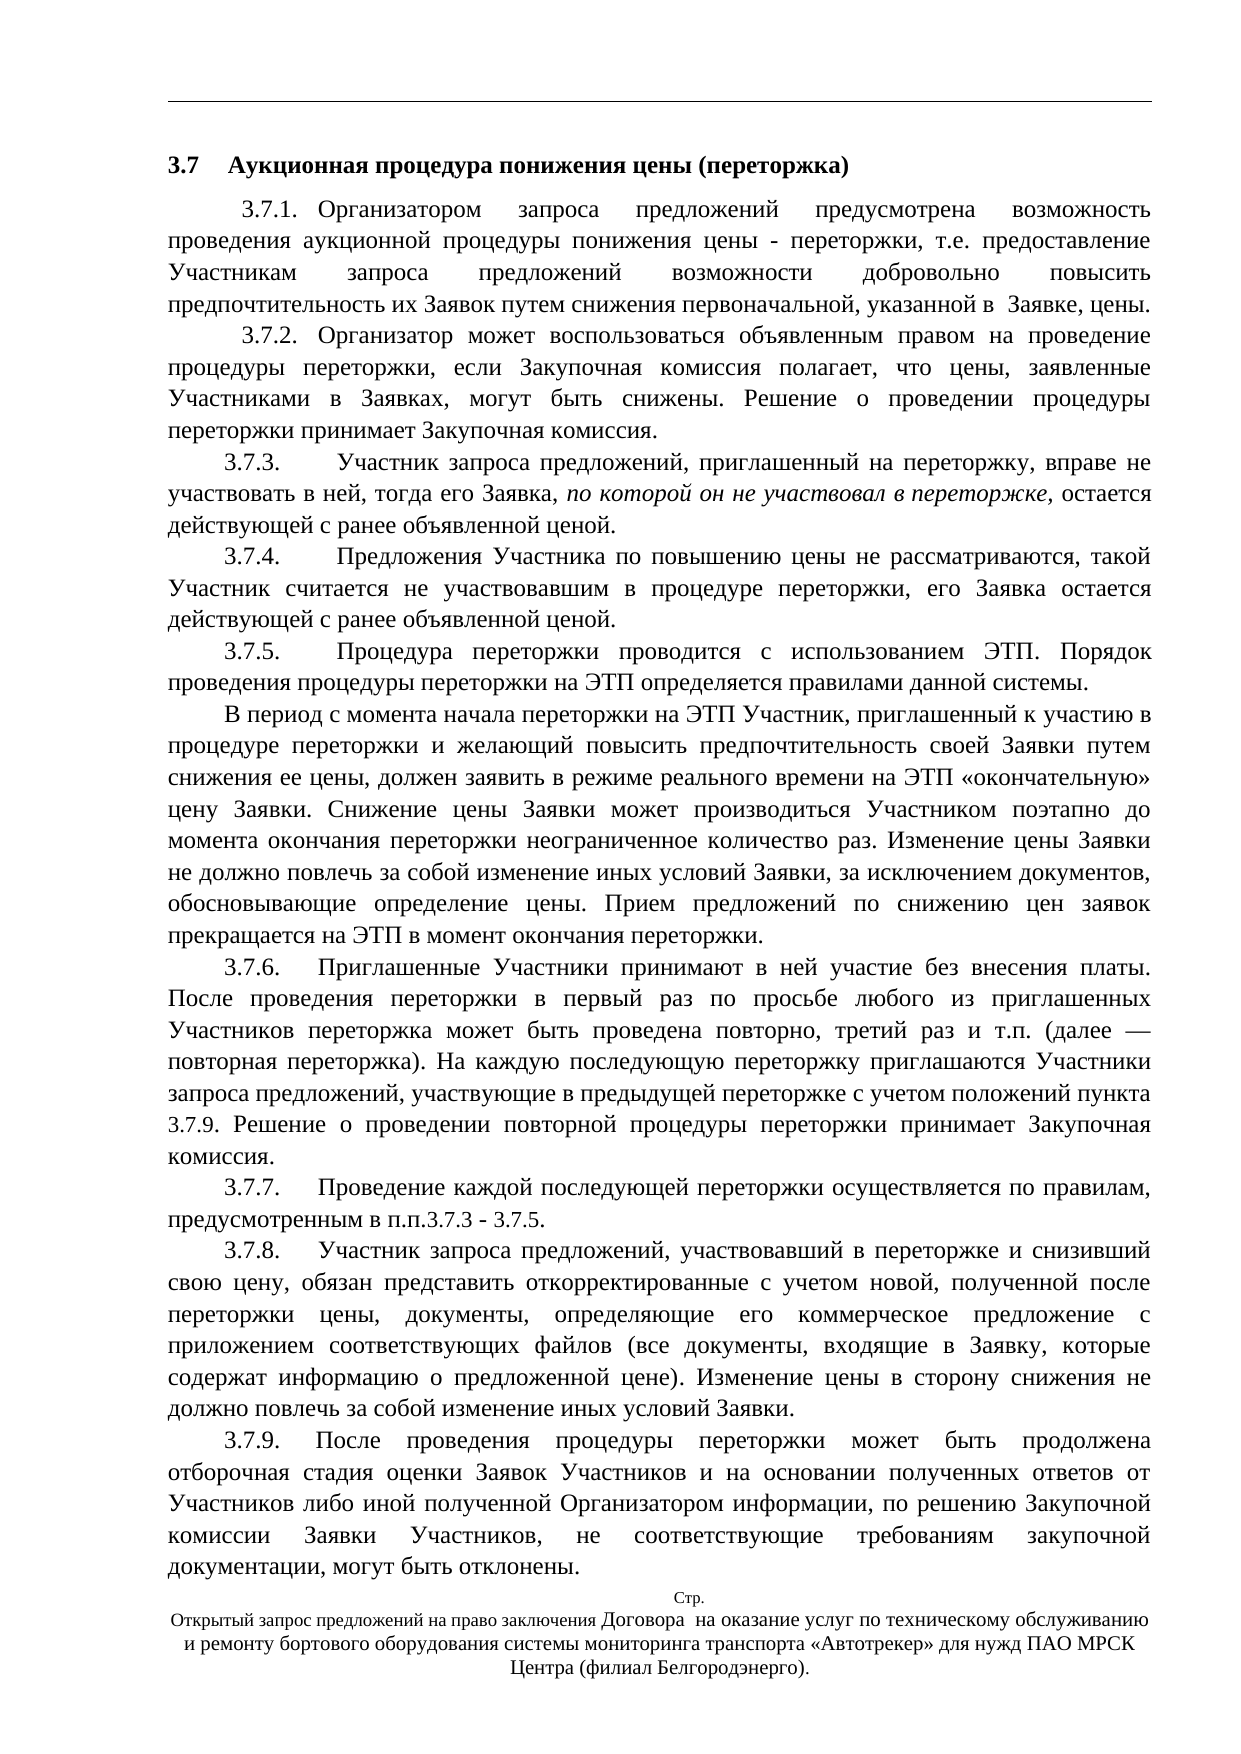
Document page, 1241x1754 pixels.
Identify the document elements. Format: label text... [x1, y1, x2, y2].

list Процедура переторжки проводится с использованием ЭТП. Порядок проведения процедуры переторжки на ЭТП определяется правилами данной системы. [168, 636, 1152, 696]
list Участник запроса предложений, участвовавший в переторжке и снизивший свою цену, обязан представить откорректированные с учетом новой, полученной после переторжки цены, документы, определяющие его коммерческое предложение с приложением соответствующих файлов (все документы, входящие в Заявку, которые содержат информацию о предложенной цене). Изменение цены в сторону снижения не должно повлечь за собой изменение иных условий Заявки. [168, 1236, 1152, 1422]
list Приглашенные Участники принимают в ней участие без внесения платы. После проведения переторжки в первый раз по просьбе любого из приглашенных Участников переторжка может быть проведена повторно, третий раз и т.п. (далее — повторная переторжка). На каждую последующую переторжку приглашаются Участники запроса предложений, участвующие в предыдущей переторжке с учетом положений пункта 3.7.9. Решение о проведении повторной процедуры переторжки принимает Закупочная комиссия. [168, 952, 1152, 1170]
list Предложения Участника по повышению цены не рассматриваются, такой Участник считается не участвовавшим в процедуре переторжки, его Заявка остается действующей с ранее объявленной ценой. [168, 541, 1152, 633]
list Участник запроса предложений, приглашенный на переторжку, вправе не участвовать в ней, тогда его Заявка, по которой он не участвовал в переторжке, остается действующей с ранее объявленной ценой. [168, 447, 1152, 538]
subtitle Аукционная процедура понижения цены (переторжка) [168, 150, 1152, 179]
list Организатор может воспользоваться объявленным правом на проведение процедуры переторжки, если Закупочная комиссия полагает, что цены, заявленные Участниками в Заявках, могут быть снижены. Решение о проведении процедуры переторжки принимает Закупочная комиссия. [168, 320, 1152, 444]
list Проведение каждой последующей переторжки осуществляется по правилам, предусмотренным в п.п.3.7.3 - 3.7.5. [168, 1172, 1152, 1233]
list Организатором запроса предложений предусмотрена возможность проведения аукционной процедуры понижения цены - переторжки, т.е. предоставление Участникам запроса предложений возможности добровольно повысить предпочтительность их Заявок путем снижения первоначальной, указанной в Заявке, цены. [168, 194, 1152, 317]
text В период с момента начала переторжки на ЭТП Участник, приглашенный к участию в процедуре переторжки и желающий повысить предпочтительность своей Заявки путем снижения ее цены, должен заявить в режиме реального времени на ЭТП «окончательную» цену Заявки. Снижение цены Заявки может производиться Участником поэтапно до момента окончания переторжки неограниченное количество раз. Изменение цены Заявки не должно повлечь за собой изменение иных условий Заявки, за исключением документов, обосновывающие определение цены. Прием предложений по снижению цен заявок прекращается на ЭТП в момент окончания переторжки. [168, 699, 1152, 949]
list После проведения процедуры переторжки может быть продолжена отборочная стадия оценки Заявок Участников и на основании полученных ответов от Участников либо иной полученной Организатором информации, по решению Закупочной комиссии Заявки Участников, не соответствующие требованиям закупочной документации, могут быть отклонены. [168, 1425, 1152, 1580]
